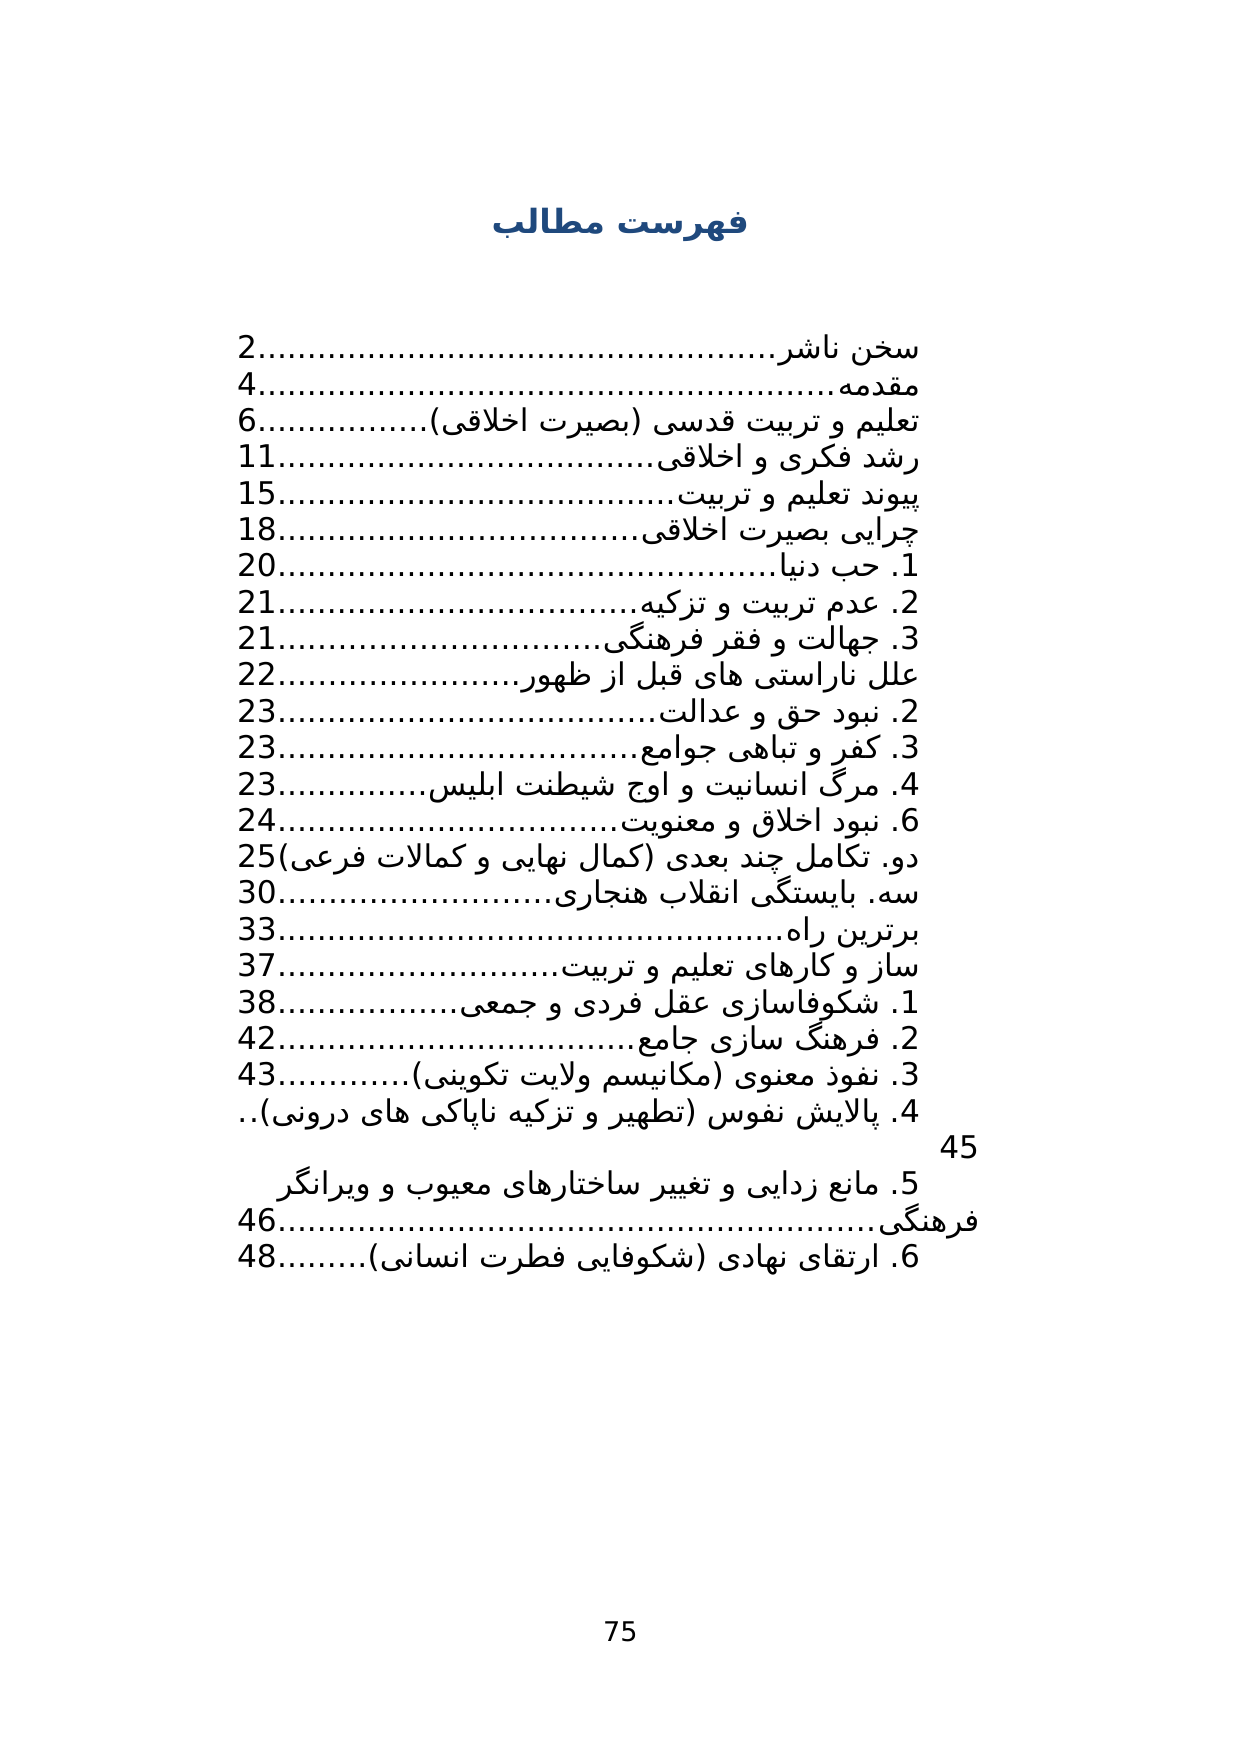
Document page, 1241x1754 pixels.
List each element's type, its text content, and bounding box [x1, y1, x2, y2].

subtitle فهرست مطالب [236, 202, 1004, 241]
